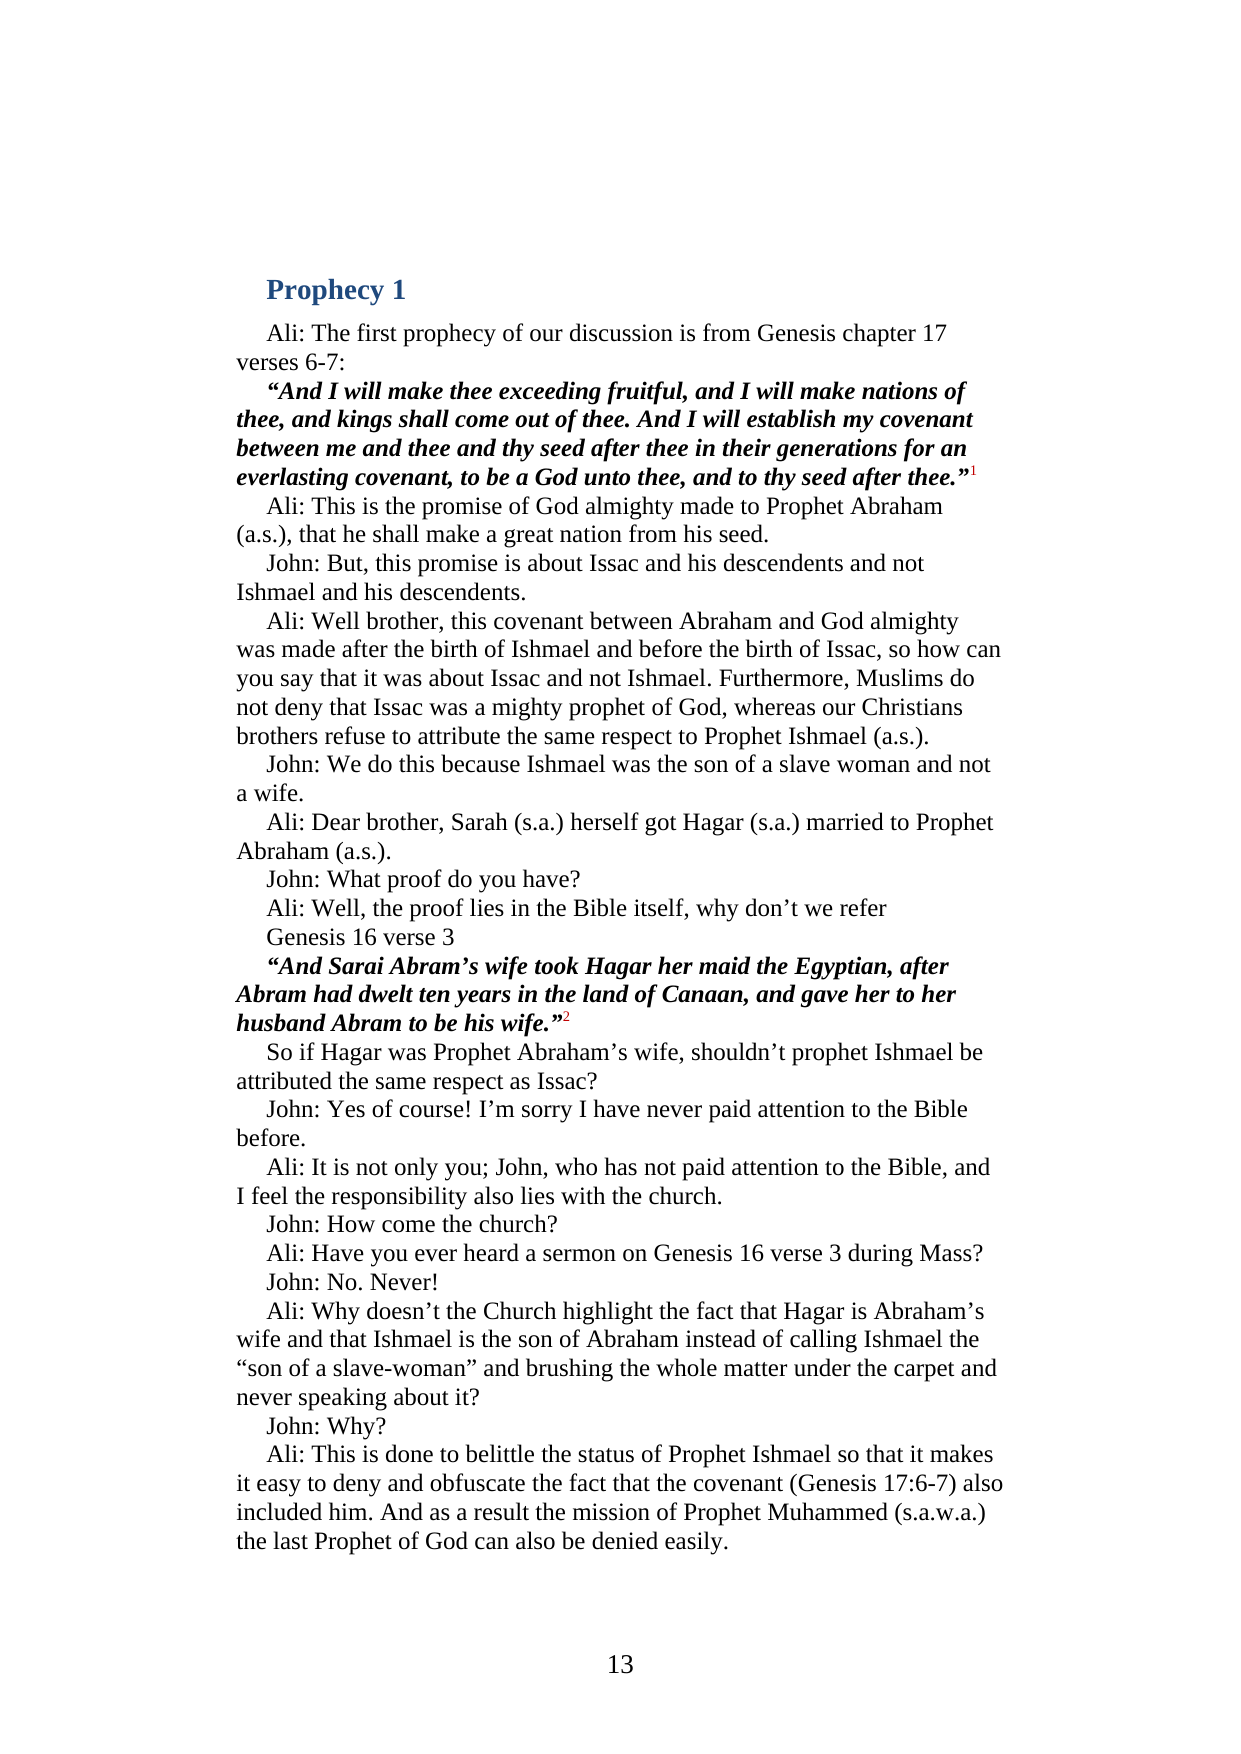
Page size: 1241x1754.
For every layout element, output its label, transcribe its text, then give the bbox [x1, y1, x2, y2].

text Ali: Well, the proof lies in the Bible itself, why don’t we refer [236, 893, 1004, 922]
text Genesis 16 verse 3 [236, 922, 1004, 951]
text So if Hagar was Prophet Abraham’s wife, shouldn’t prophet Ishmael be attributed the same respect as Issac? [236, 1037, 1004, 1094]
text Ali: Well brother, this covenant between Abraham and God almighty was made after the birth of Ishmael and before the birth of Issac, so how can you say that it was about Issac and not Ishmael. Furthermore, Muslims do not deny that Issac was a mighty prophet of God, whereas our Christians brothers refuse to attribute the same respect to Prophet Ishmael (a.s.). [236, 606, 1004, 749]
text John: Why? [236, 1411, 1004, 1439]
text John: Yes of course! I’m sorry I have never paid attention to the Bible before. [236, 1094, 1004, 1152]
text Ali: Why doesn’t the Church highlight the fact that Hagar is Abraham’s wife and that Ishmael is the son of Abraham instead of calling Ishmael the “son of a slave-woman” and brushing the whole matter under the carpet and never speaking about it? [236, 1296, 1004, 1411]
text “And Sarai Abram’s wife took Hagar her maid the Egyptian, after Abram had dwelt ten years in the land of Canaan, and gave her to her husband Abram to be his wife.”2 [236, 951, 1004, 1037]
text “And I will make thee exceeding fruitful, and I will make nations of thee, and kings shall come out of thee. And I will establish my covenant between me and thee and thy seed after thee in their generations for an everlasting covenant, to be a God unto thee, and to thy seed after thee.”1 [236, 376, 1004, 491]
text Ali: This is done to belittle the status of Prophet Ishmael so that it makes it easy to deny and obfuscate the fact that the covenant (Genesis 17:6-7) also included him. And as a result the mission of Prophet Muhammed (s.a.w.a.) the last Prophet of God can also be denied easily. [236, 1439, 1004, 1554]
text Ali: Have you ever heard a sermon on Genesis 16 verse 3 during Mass? [236, 1238, 1004, 1267]
text John: But, this promise is about Issac and his descendents and not Ishmael and his descendents. [236, 548, 1004, 606]
text John: No. Never! [236, 1267, 1004, 1296]
text Ali: It is not only you; John, who has not paid attention to the Bible, and I feel the responsibility also lies with the church. [236, 1152, 1004, 1209]
text John: What proof do you have? [236, 864, 1004, 893]
text John: How come the church? [236, 1209, 1004, 1238]
text Ali: The first prophecy of our discussion is from Genesis chapter 17 verses 6-7: [236, 318, 1004, 376]
subtitle Prophecy 1 [236, 272, 1004, 306]
text John: We do this because Ishmael was the son of a slave woman and not a wife. [236, 749, 1004, 807]
text Ali: Dear brother, Sarah (s.a.) herself got Hagar (s.a.) married to Prophet Abraham (a.s.). [236, 807, 1004, 864]
text Ali: This is the promise of God almighty made to Prophet Abraham (a.s.), that he shall make a great nation from his seed. [236, 491, 1004, 548]
